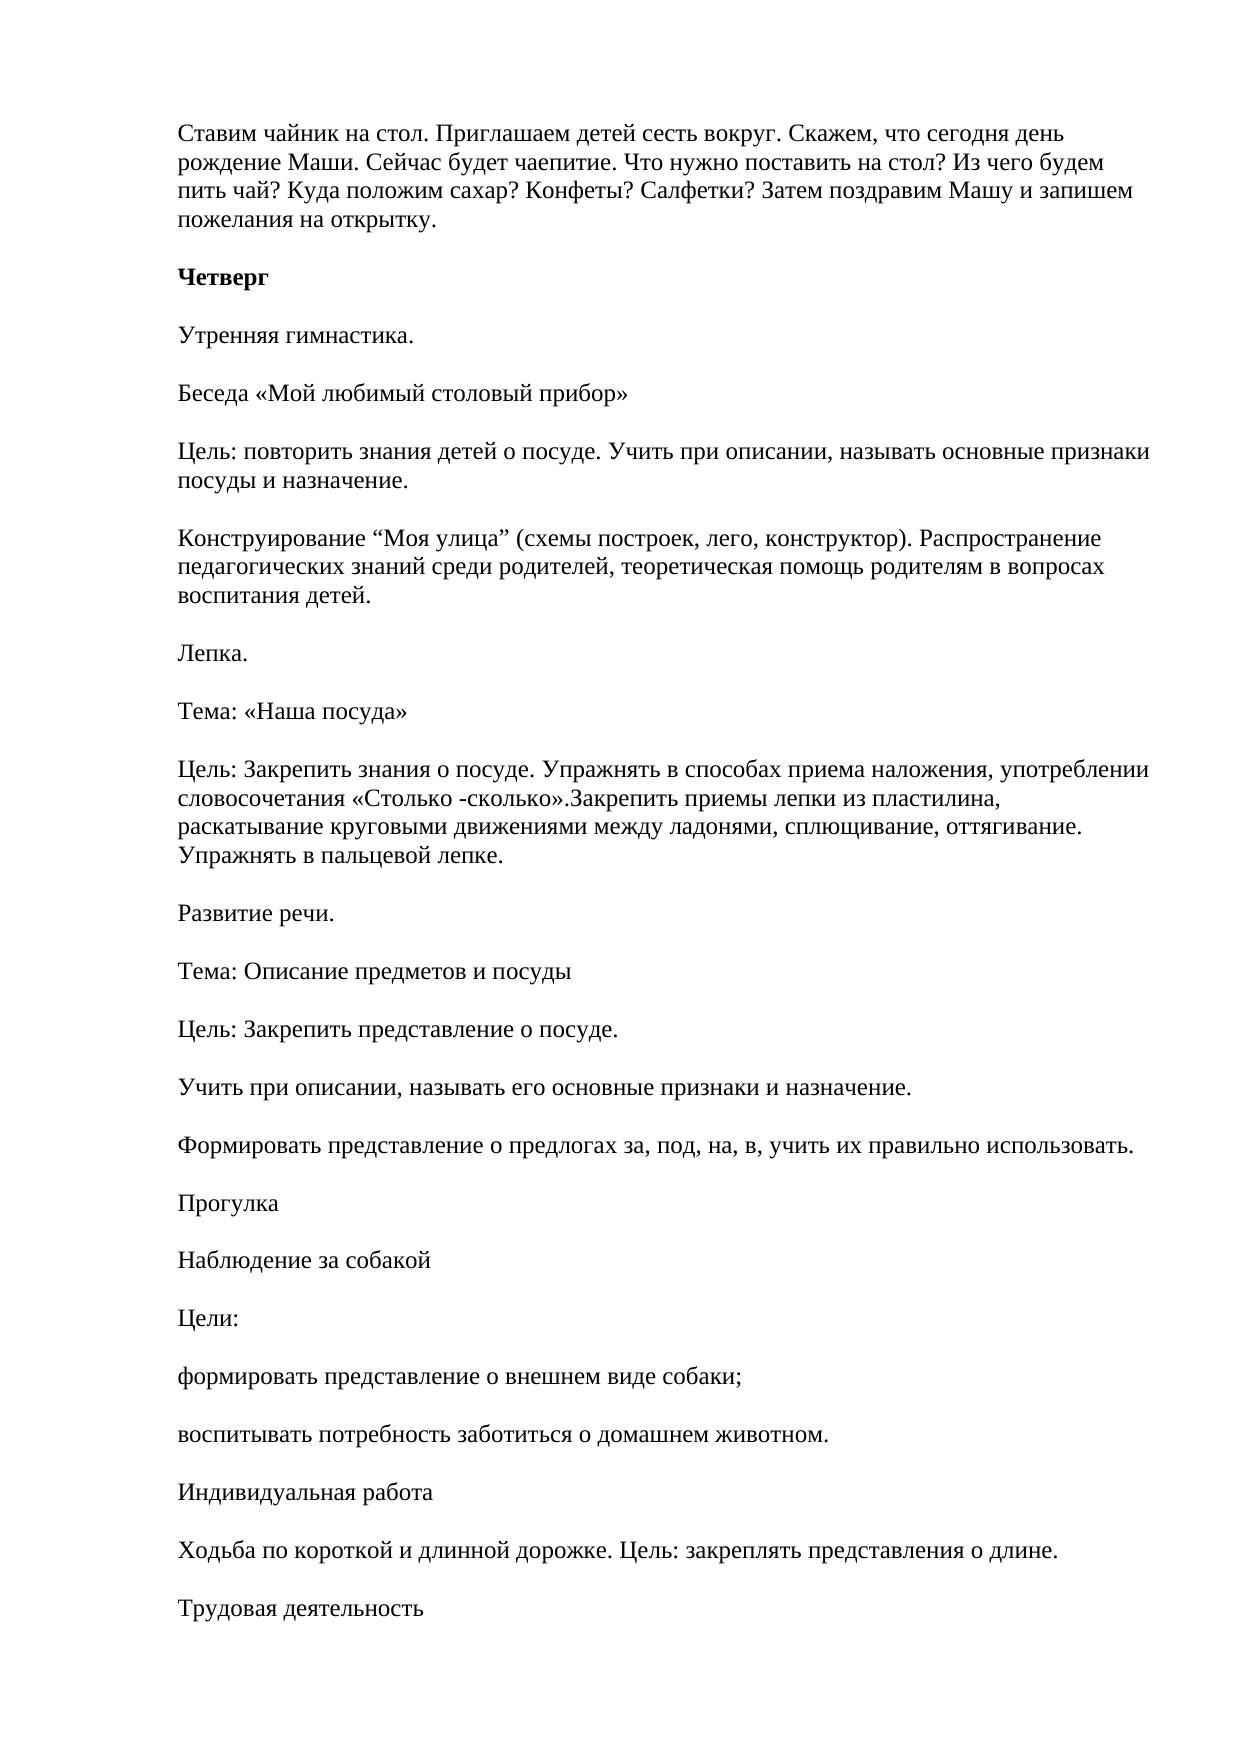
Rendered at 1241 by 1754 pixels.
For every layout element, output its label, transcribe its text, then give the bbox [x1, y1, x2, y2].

text Учить при описании, называть его основные признаки и назначение. [177, 1072, 1152, 1101]
text воспитывать потребность заботиться о домашнем животном. [177, 1419, 1152, 1448]
text Цель: Закрепить представление о посуде. [177, 1014, 1152, 1043]
text Цель: повторить знания детей о посуде. Учить при описании, называть основные признаки посуды и назначение. [177, 436, 1152, 493]
text Наблюдение за собакой [177, 1246, 1152, 1274]
text Беседа «Мой любимый столовый прибор» [177, 378, 1152, 407]
text Индивидуальная работа [177, 1477, 1152, 1506]
text Прогулка [177, 1188, 1152, 1216]
text Развитие речи. [177, 898, 1152, 927]
text Лепка. [177, 638, 1152, 667]
text Цели: [177, 1303, 1152, 1332]
text Четверг [177, 262, 1152, 291]
text Цель: Закрепить знания о посуде. Упражнять в способах приема наложения, употреблении словосочетания «Столько -сколько».Закрепить приемы лепки из пластилина, раскатывание круговыми движениями между ладонями, сплющивание, оттягивание. Упражнять в пальцевой лепке. [177, 754, 1152, 869]
text формировать представление о внешнем виде собаки; [177, 1361, 1152, 1390]
text Конструирование “Моя улица” (схемы построек, лего, конструктор). Распространение педагогических знаний среди родителей, теоретическая помощь родителям в вопросах воспитания детей. [177, 523, 1152, 609]
text Тема: «Наша посуда» [177, 696, 1152, 725]
text Утренняя гимнастика. [177, 320, 1152, 349]
text Ставим чайник на стол. Приглашаем детей сесть вокруг. Скажем, что сегодня день рождение Маши. Сейчас будет чаепитие. Что нужно поставить на стол? Из чего будем пить чай? Куда положим сахар? Конфеты? Салфетки? Затем поздравим Машу и запишем пожелания на открытку. [177, 118, 1152, 233]
text Тема: Описание предметов и посуды [177, 956, 1152, 985]
text Трудовая деятельность [177, 1593, 1152, 1622]
text Формировать представление о предлогах за, под, на, в, учить их правильно использовать. [177, 1130, 1152, 1158]
text Ходьба по короткой и длинной дорожке. Цель: закреплять представления о длине. [177, 1535, 1152, 1564]
